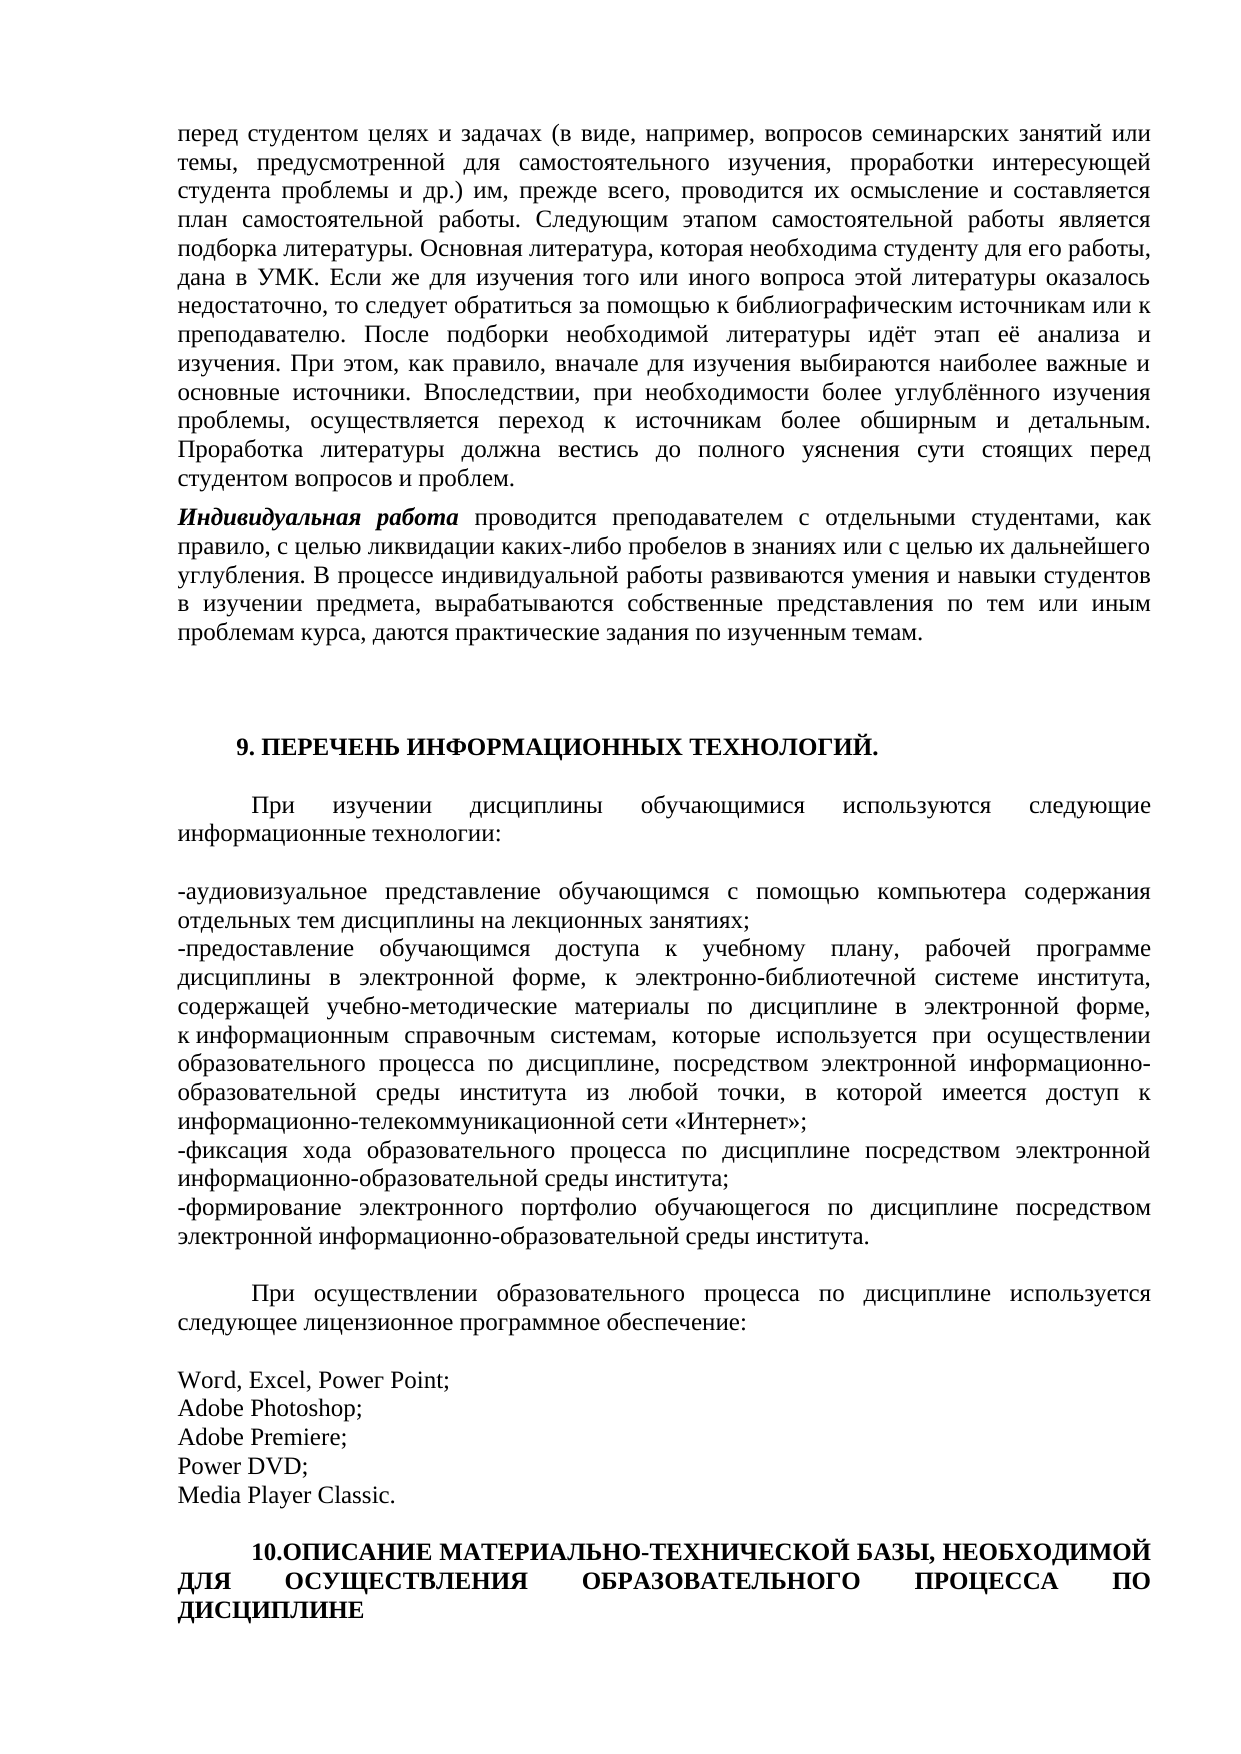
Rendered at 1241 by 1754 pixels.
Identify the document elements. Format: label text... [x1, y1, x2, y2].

text Media Player Classic. [177, 1480, 1152, 1508]
text При осуществлении образовательного процесса по дисциплине используется следующее лицензионное программное обеспечение: [177, 1278, 1152, 1336]
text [177, 118, 1152, 492]
text 10.ОПИСАНИЕ МАТЕРИАЛЬНО-ТЕХНИЧЕСКОЙ БАЗЫ, НЕОБХОДИМОЙ ДЛЯ ОСУЩЕСТВЛЕНИЯ ОБРАЗОВАТЕЛЬНОГО ПРОЦЕССА ПО ДИСЦИПЛИНЕ [177, 1537, 1152, 1623]
text Adobe Premiere; [177, 1422, 1152, 1451]
text Adobe Photoshop; [177, 1393, 1152, 1422]
text Wогd, Ехсеl, Powег Роint; [177, 1365, 1152, 1393]
text 9. ПЕРЕЧЕНЬ ИНФОРМАЦИОННЫХ ТЕХНОЛОГИЙ. [177, 732, 1152, 761]
text -формирование электронного портфолио обучающегося по дисциплине посредством электронной информационно-образовательной среды института. [177, 1192, 1152, 1250]
text -аудиовизуальное представление обучающимся с помощью компьютера содержания отдельных тем дисциплины на лекционных занятиях; [177, 876, 1152, 933]
text Индивидуальная работа проводится преподавателем с отдельными студентами, как правило, с целью ликвидации каких-либо пробелов в знаниях или с целью их дальнейшего углубления. В процессе индивидуальной работы развиваются умения и навыки студентов в изучении предмета, вырабатываются собственные представления по тем или иным проблемам курса, даются практические задания по изученным темам. [177, 502, 1152, 646]
text Power DVD; [177, 1451, 1152, 1480]
text -фиксация хода образовательного процесса по дисциплине посредством электронной информационно-образовательной среды института; [177, 1135, 1152, 1192]
text При изучении дисциплины обучающимися используются следующие информационные технологии: [177, 790, 1152, 847]
text -предоставление обучающимся доступа к учебному плану, рабочей программе дисциплины в электронной форме, к электронно-библиотечной системе института, содержащей учебно-методические материалы по дисциплине в электронной форме, к информационным справочным системам, которые используется при осуществлении образовательного процесса по дисциплине, посредством электронной информационно-образовательной среды института из любой точки, в которой имеется доступ к информационно-телекоммуникационной сети «Интернет»; [177, 933, 1152, 1135]
